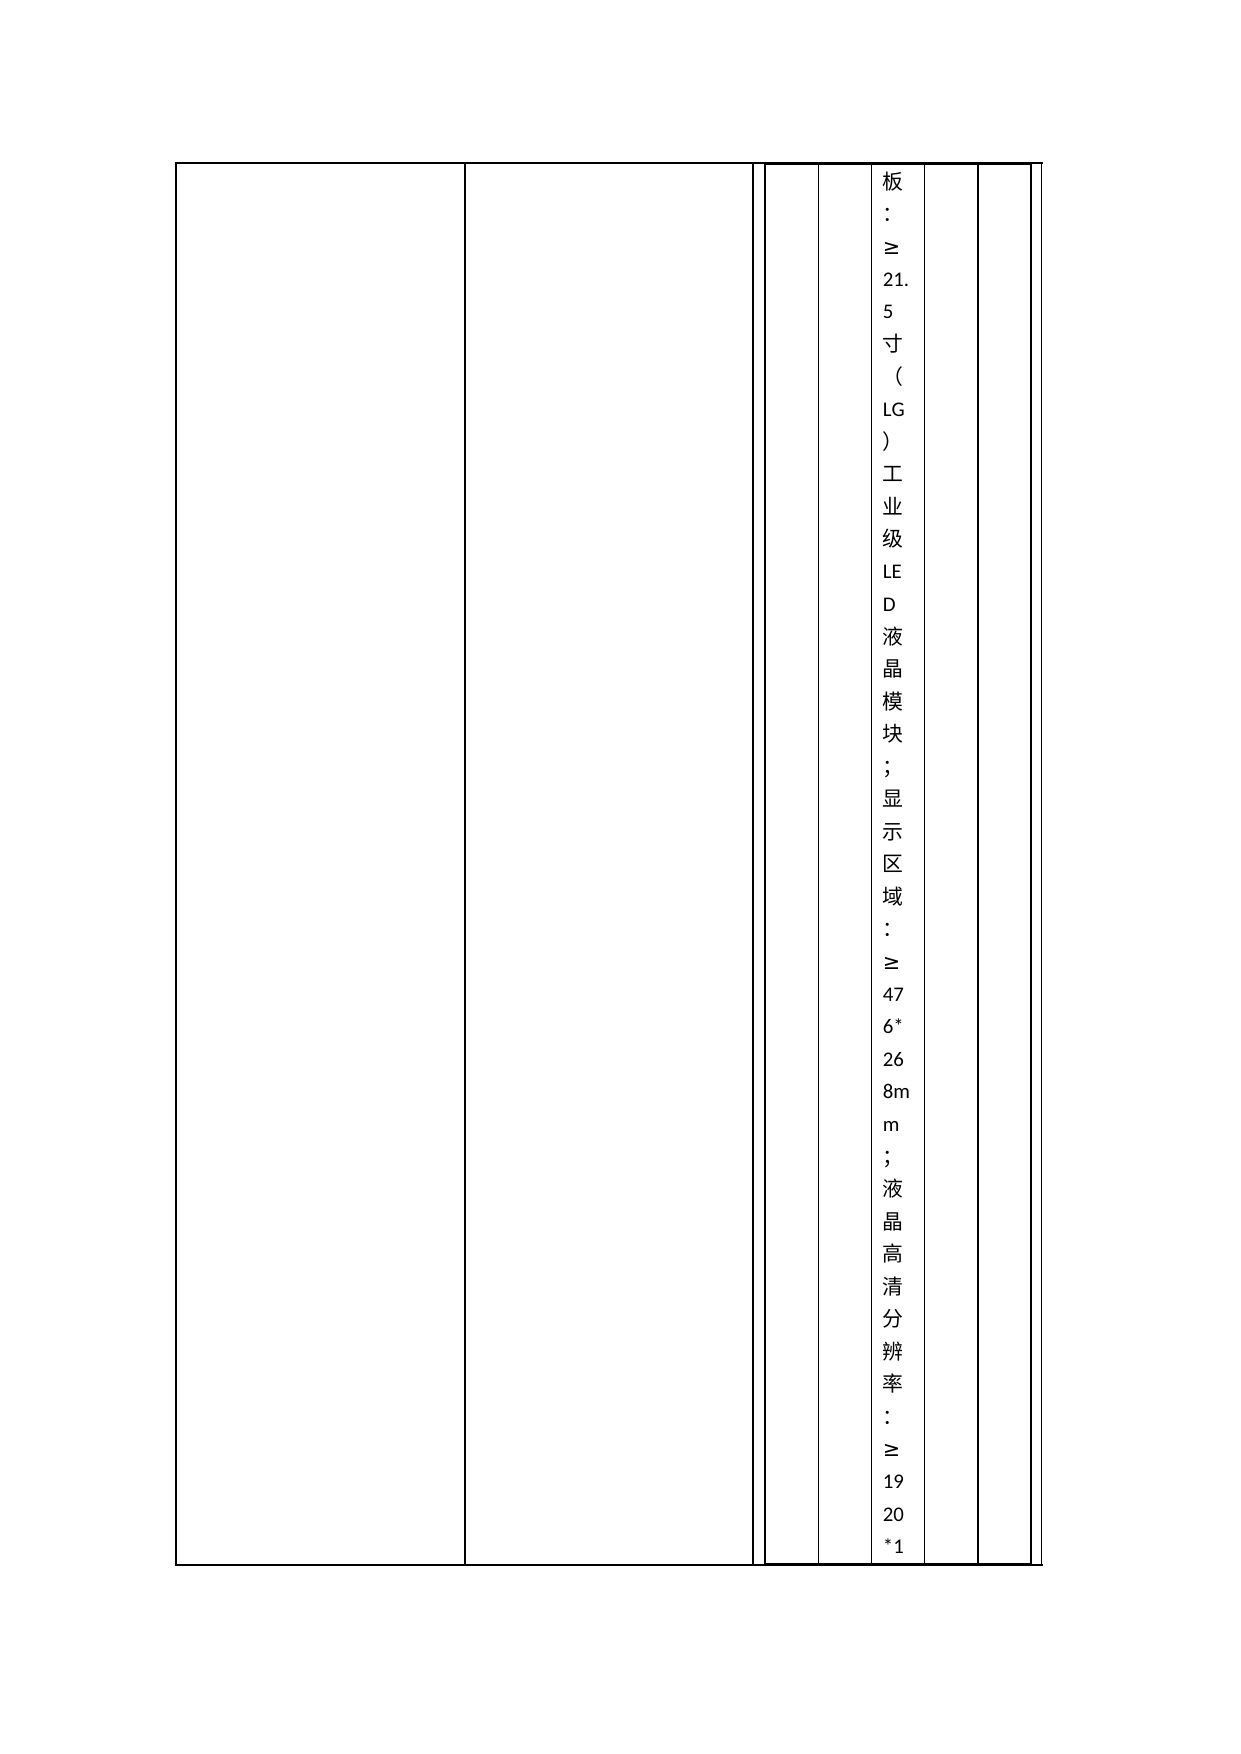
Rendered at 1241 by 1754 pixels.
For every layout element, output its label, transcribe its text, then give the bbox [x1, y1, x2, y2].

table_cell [979, 165, 1030, 1563]
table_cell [766, 165, 818, 1563]
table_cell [872, 165, 924, 1563]
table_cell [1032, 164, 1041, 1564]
table_cell 1 [466, 164, 752, 1564]
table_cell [925, 165, 977, 1563]
table_cell [177, 164, 464, 1564]
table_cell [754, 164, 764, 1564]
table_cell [819, 165, 871, 1563]
